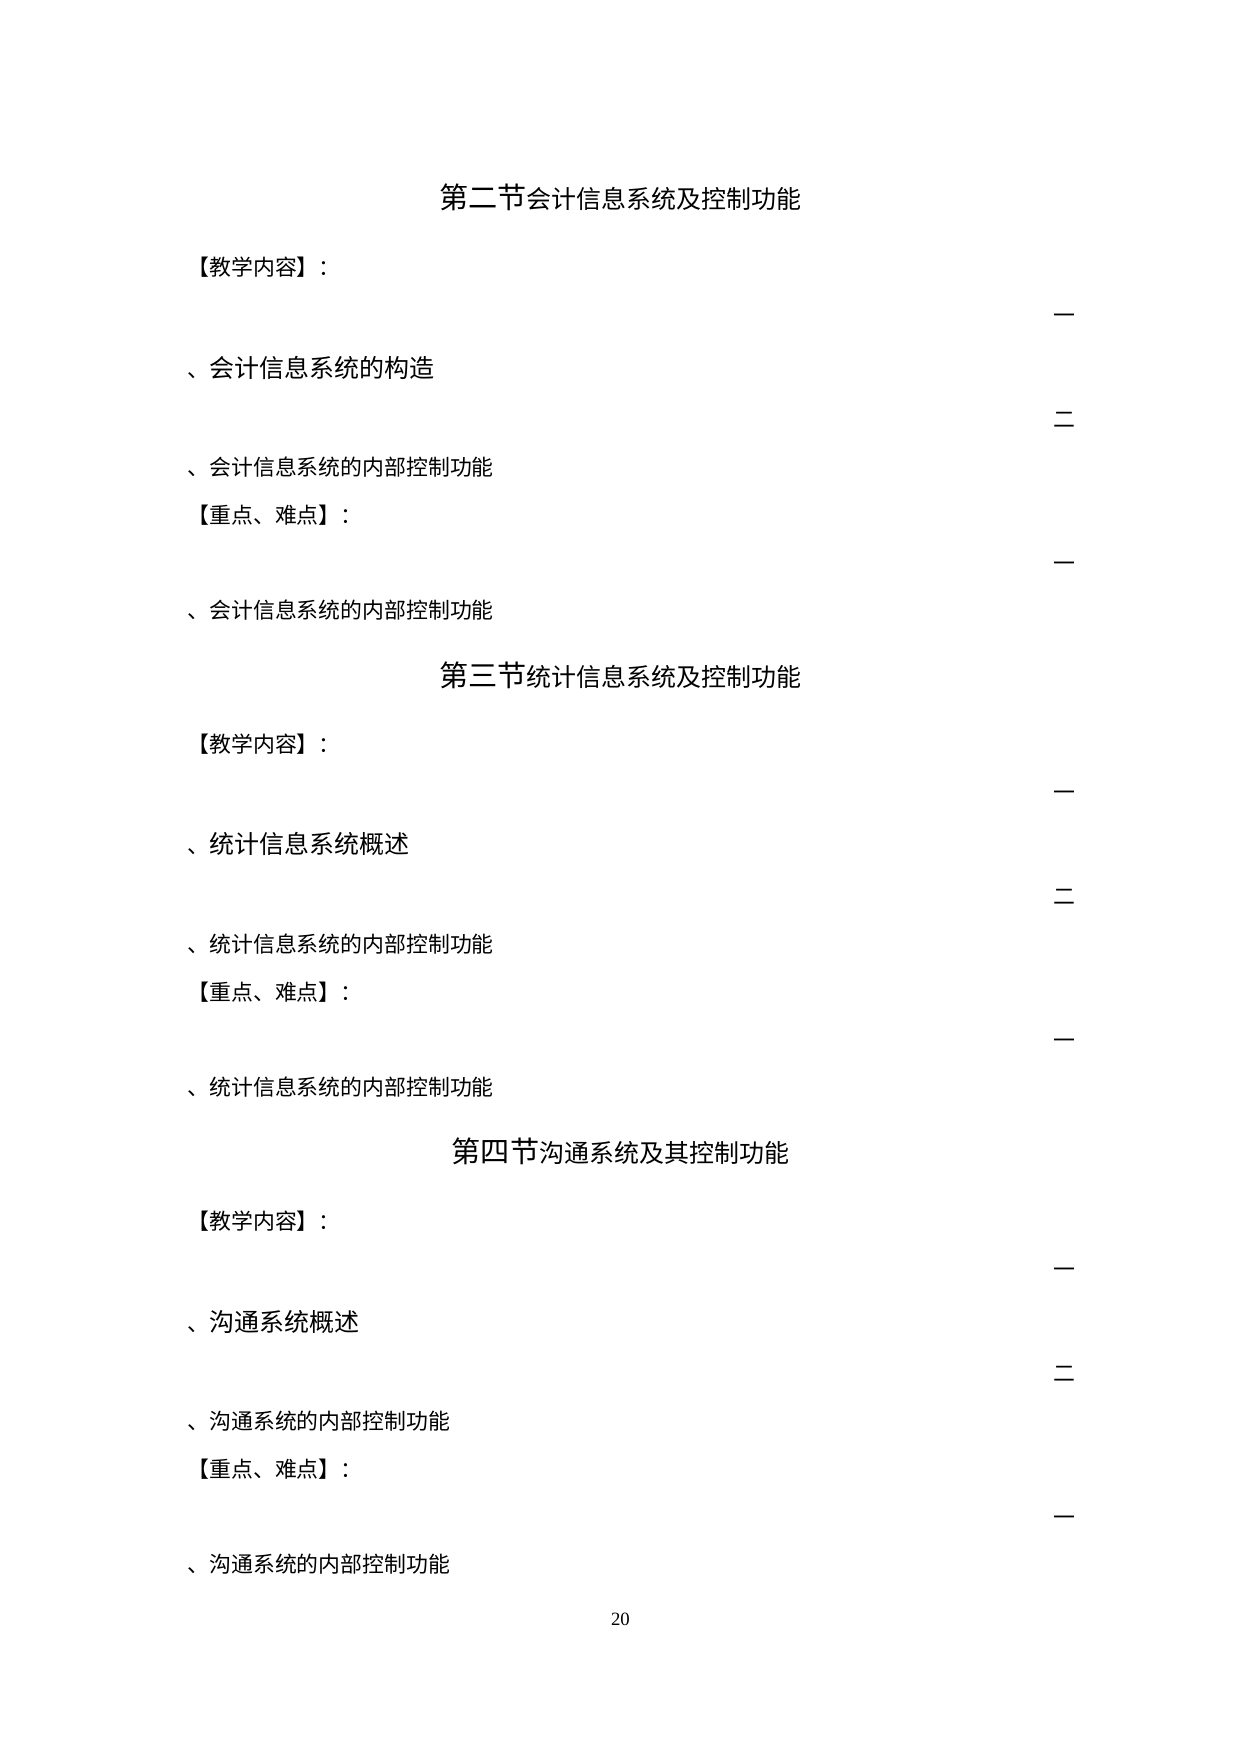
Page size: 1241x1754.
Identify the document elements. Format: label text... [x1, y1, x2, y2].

text 一、沟通系统的内部控制功能 [187, 1500, 1053, 1579]
text 第二节会计信息系统及控制功能 [187, 164, 1053, 229]
text 【教学内容】： [187, 250, 1053, 282]
text 【重点、难点】： [187, 497, 1053, 530]
text 一、沟通系统概述 [187, 1252, 1053, 1338]
text 一、统计信息系统的内部控制功能 [187, 1023, 1053, 1102]
text 第三节统计信息系统及控制功能 [187, 641, 1053, 706]
text 【重点、难点】： [187, 974, 1053, 1007]
text 【重点、难点】： [187, 1451, 1053, 1484]
text 二、沟通系统的内部控制功能 [187, 1356, 1053, 1436]
text 一、会计信息系统的内部控制功能 [187, 546, 1053, 625]
text 【教学内容】： [187, 1204, 1053, 1236]
text 第四节沟通系统及其控制功能 [187, 1118, 1053, 1183]
text 一、统计信息系统概述 [187, 775, 1053, 861]
text 【教学内容】： [187, 727, 1053, 759]
text 一、会计信息系统的构造 [187, 298, 1053, 384]
text 二、统计信息系统的内部控制功能 [187, 879, 1053, 958]
text 二、会计信息系统的内部控制功能 [187, 402, 1053, 482]
